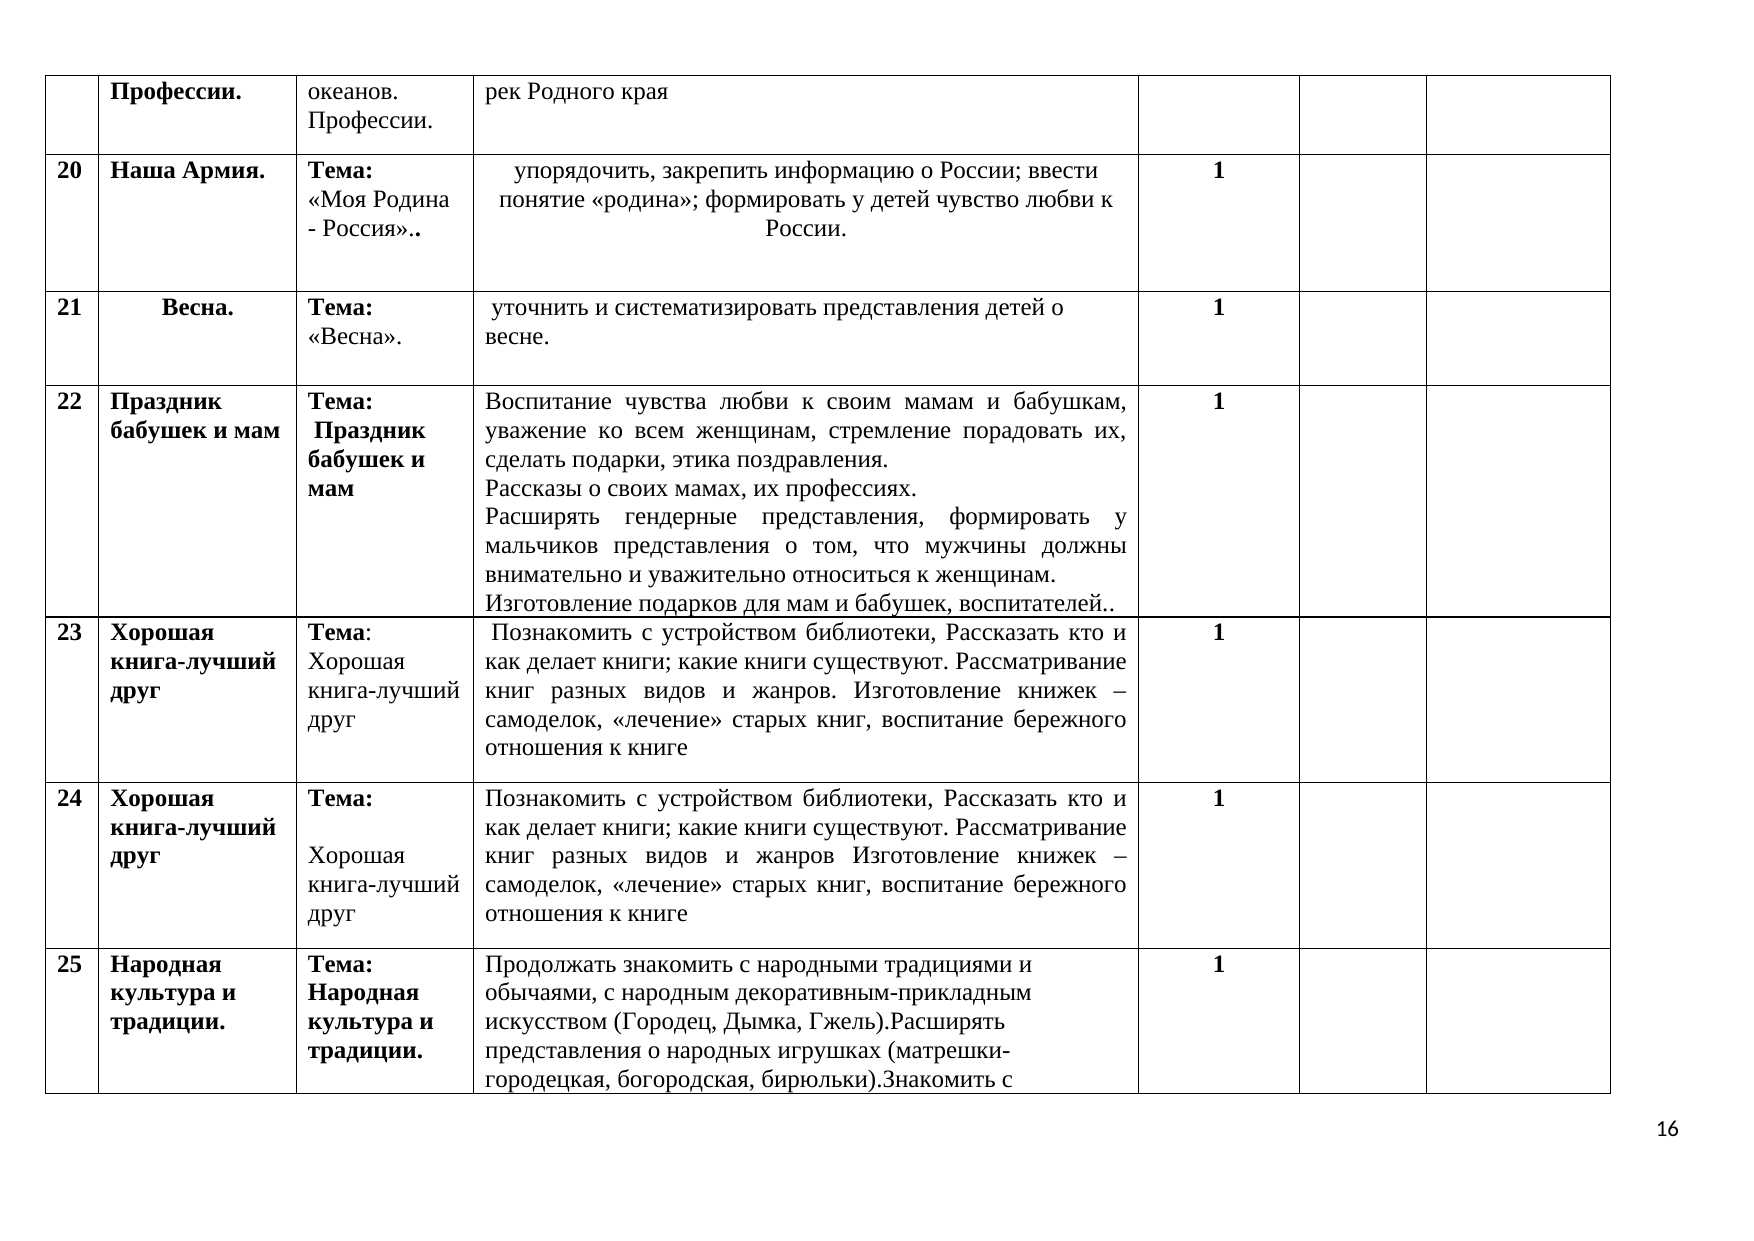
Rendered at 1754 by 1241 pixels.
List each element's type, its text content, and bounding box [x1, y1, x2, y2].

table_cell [297, 76, 473, 154]
table_cell [1300, 76, 1426, 154]
table_cell упорядочить, закрепить информацию о России; ввести понятие «родина»; формировать у детей чувство любви к России. [474, 155, 1138, 291]
table_cell 1 [1139, 292, 1299, 385]
table_cell 1 [1139, 783, 1299, 948]
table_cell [474, 76, 1138, 154]
table_cell Тема: Хорошая книга-лучший друг [297, 618, 473, 782]
table_cell Наша Армия. [99, 155, 296, 291]
table_cell [1427, 618, 1610, 782]
table_cell Тема: «Весна». [297, 292, 473, 385]
table_cell Праздник бабушек и мам [99, 386, 296, 616]
table_cell 19 [46, 76, 98, 154]
table_cell Весна. [99, 292, 296, 385]
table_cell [474, 949, 1138, 1092]
table_cell [1427, 76, 1610, 154]
table_cell Тема: Праздник бабушек и мам [297, 386, 473, 616]
table_cell [1427, 386, 1610, 616]
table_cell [99, 76, 296, 154]
table_cell Тема: «Моя Родина - Россия».. [297, 155, 473, 291]
table_cell Тема: Хорошая книга-лучший друг [297, 783, 473, 948]
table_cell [99, 949, 296, 1092]
table_cell [1300, 155, 1426, 291]
table_cell [1427, 155, 1610, 291]
table_cell [1300, 949, 1426, 1092]
table_cell 1 [1139, 155, 1299, 291]
table_cell 20 [46, 155, 98, 291]
table_cell 22 [46, 386, 98, 616]
table_cell [1427, 292, 1610, 385]
table_cell Хорошая книга-лучший друг [99, 618, 296, 782]
table_cell 23 [46, 618, 98, 782]
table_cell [297, 949, 473, 1092]
table_cell Познакомить с устройством библиотеки, Рассказать кто и как делает книги; какие книги существуют. Рассматривание книг разных видов и жанров Изготовление книжек –самоделок, «лечение» старых книг, воспитание бережного отношения к книге [474, 783, 1138, 948]
table_cell [1300, 386, 1426, 616]
table_cell 24 [46, 783, 98, 948]
table_cell уточнить и систематизировать представления детей о весне. [474, 292, 1138, 385]
table_cell Воспитание чувства любви к своим мамам и бабушкам, уважение ко всем женщинам, стремление порадовать их, сделать подарки, этика поздравления. Рассказы о своих мамах, их профессиях. Расширять гендерные представления, формировать у мальчиков представления о том, что мужчины должны внимательно и уважительно относиться к женщинам. Изготовление подарков для мам и бабушек, воспитателей.. [474, 386, 1138, 616]
table_cell Хорошая книга-лучший друг [99, 783, 296, 948]
table_cell Познакомить с устройством библиотеки, Рассказать кто и как делает книги; какие книги существуют. Рассматривание книг разных видов и жанров. Изготовление книжек –самоделок, «лечение» старых книг, воспитание бережного отношения к книге [474, 618, 1138, 782]
table_cell 25 [46, 949, 98, 1092]
table_cell [1427, 949, 1610, 1092]
table_cell 1 [1139, 386, 1299, 616]
table_cell [1427, 783, 1610, 948]
table_cell 1 [1139, 949, 1299, 1092]
table_cell 1 [1139, 76, 1299, 154]
table_cell 21 [46, 292, 98, 385]
table_cell [1300, 618, 1426, 782]
table_cell [1300, 292, 1426, 385]
table_cell [1300, 783, 1426, 948]
table_cell 1 [1139, 618, 1299, 782]
